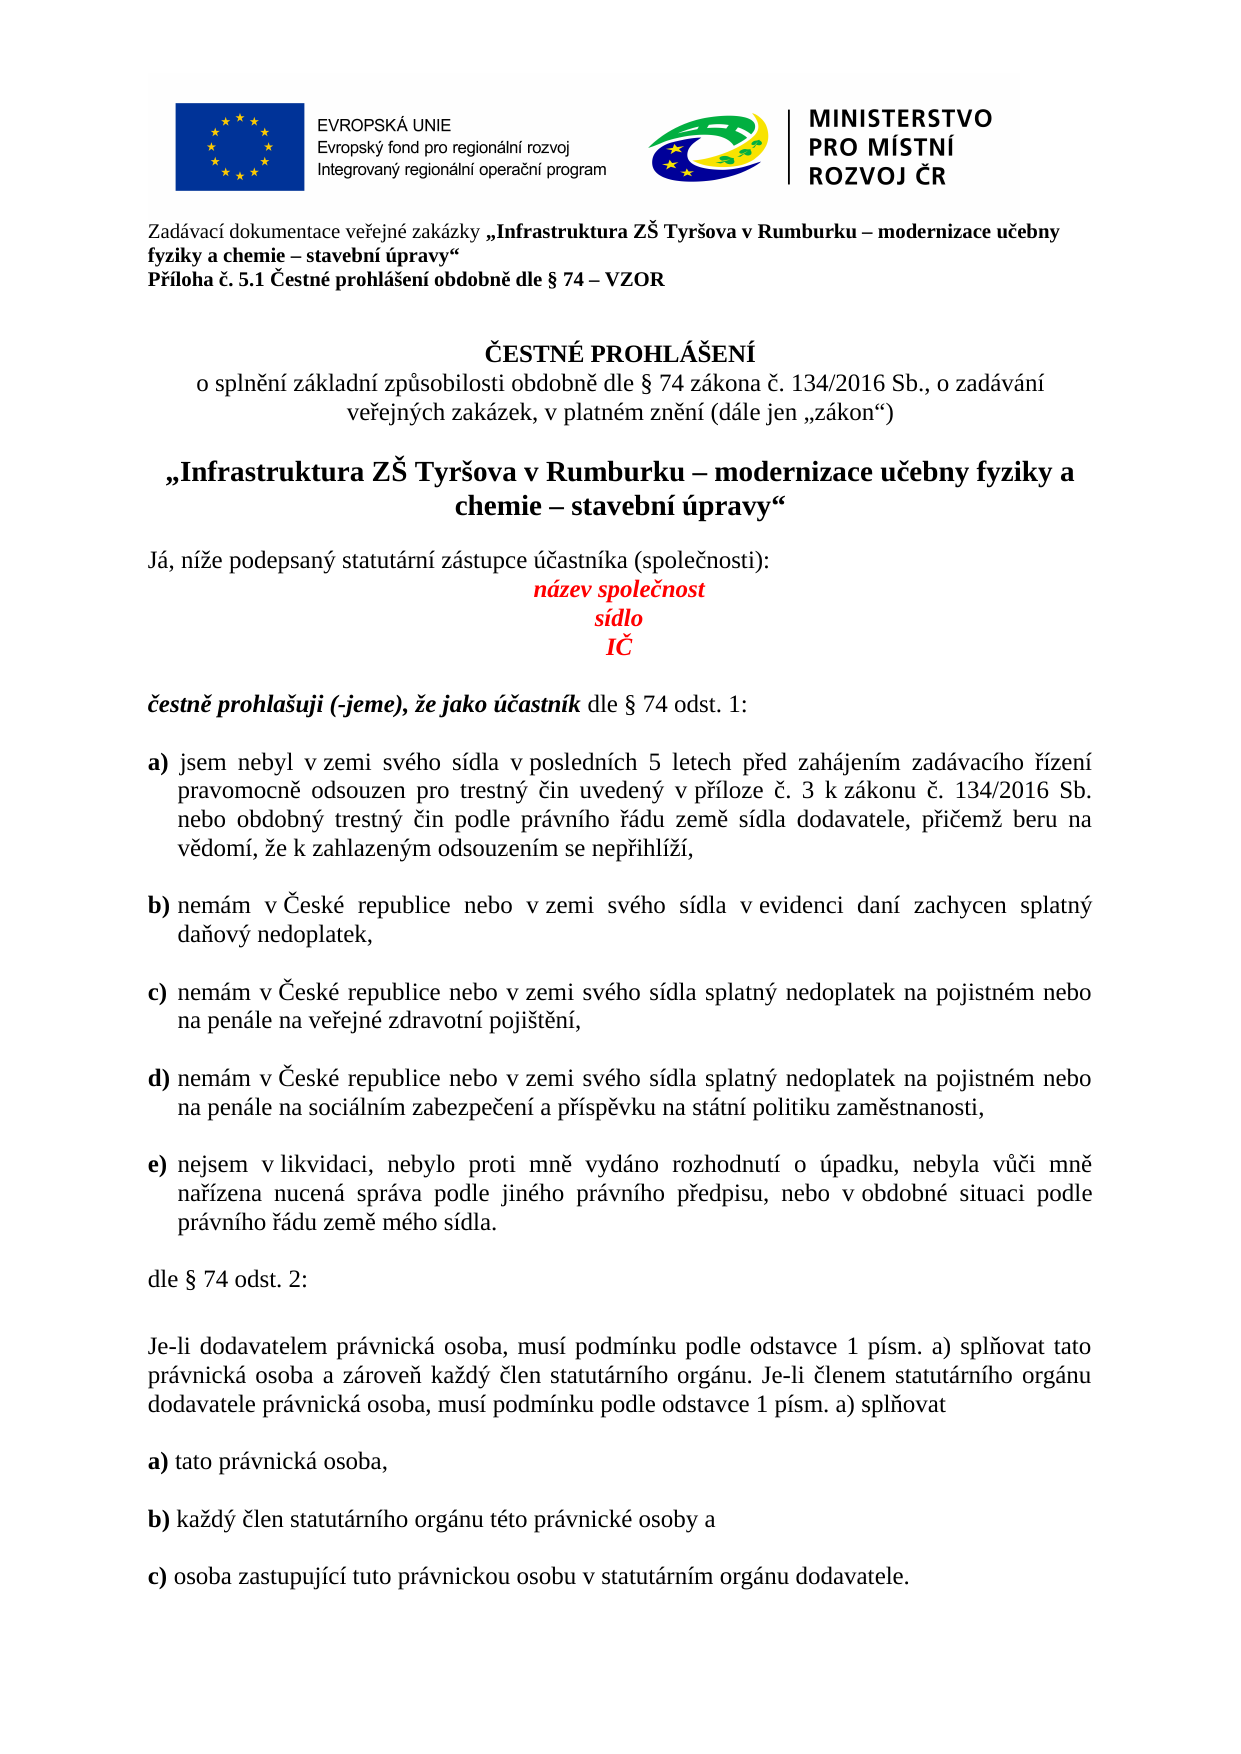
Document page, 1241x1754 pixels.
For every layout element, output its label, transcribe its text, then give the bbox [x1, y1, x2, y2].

picture [147, 73, 1020, 220]
text c) nemám v České republice nebo v zemi svého sídla splatný nedoplatek na pojistném nebo na penále na veřejné zdravotní pojištění, [148, 977, 1092, 1034]
text IČ [148, 632, 1092, 661]
text čestně prohlašuji (-jeme), že jako účastník dle § 74 odst. 1: [148, 689, 1092, 718]
text název společnost [148, 574, 1092, 603]
text a) tato právnická osoba, [148, 1446, 1092, 1475]
text Je-li dodavatelem právnická osoba, musí podmínku podle odstavce 1 písm. a) splňovat tato právnická osoba a zároveň každý člen statutárního orgánu. Je-li členem statutárního orgánu dodavatele právnická osoba, musí podmínku podle odstavce 1 písm. a) splňovat [148, 1331, 1092, 1418]
text b) nemám v České republice nebo v zemi svého sídla v evidenci daní zachycen splatný daňový nedoplatek, [148, 891, 1092, 948]
text o splnění základní způsobilosti obdobně dle § 74 zákona č. 134/2016 Sb., o zadávání veřejných zakázek, v platném znění (dále jen „zákon“) [148, 368, 1092, 426]
text „Infrastruktura ZŠ Tyršova v Rumburku – modernizace učebny fyziky a chemie – stavební úpravy“ [148, 454, 1092, 522]
text b) každý člen statutárního orgánu této právnické osoby a [148, 1504, 1092, 1533]
text e) nejsem v likvidaci, nebylo proti mně vydáno rozhodnutí o úpadku, nebyla vůči mně nařízena nucená správa podle jiného právního předpisu, nebo v obdobné situaci podle právního řádu země mého sídla. [148, 1149, 1092, 1236]
text sídlo [148, 603, 1092, 632]
text c) osoba zastupující tuto právnickou osobu v statutárním orgánu dodavatele. [148, 1561, 1092, 1590]
text d) nemám v České republice nebo v zemi svého sídla splatný nedoplatek na pojistném nebo na penále na sociálním zabezpečení a příspěvku na státní politiku zaměstnanosti, [148, 1063, 1092, 1121]
title ČESTNÉ PROHLÁŠENÍ [148, 339, 1092, 368]
text dle § 74 odst. 2: [148, 1264, 1092, 1293]
text Já, níže podepsaný statutární zástupce účastníka (společnosti): [148, 546, 1092, 574]
text a) jsem nebyl v zemi svého sídla v posledních 5 letech před zahájením zadávacího řízení pravomocně odsouzen pro trestný čin uvedený v příloze č. 3 k zákonu č. 134/2016 Sb. nebo obdobný trestný čin podle právního řádu země sídla dodavatele, přičemž beru na vědomí, že k zahlazeným odsouzením se nepřihlíží, [148, 747, 1092, 862]
